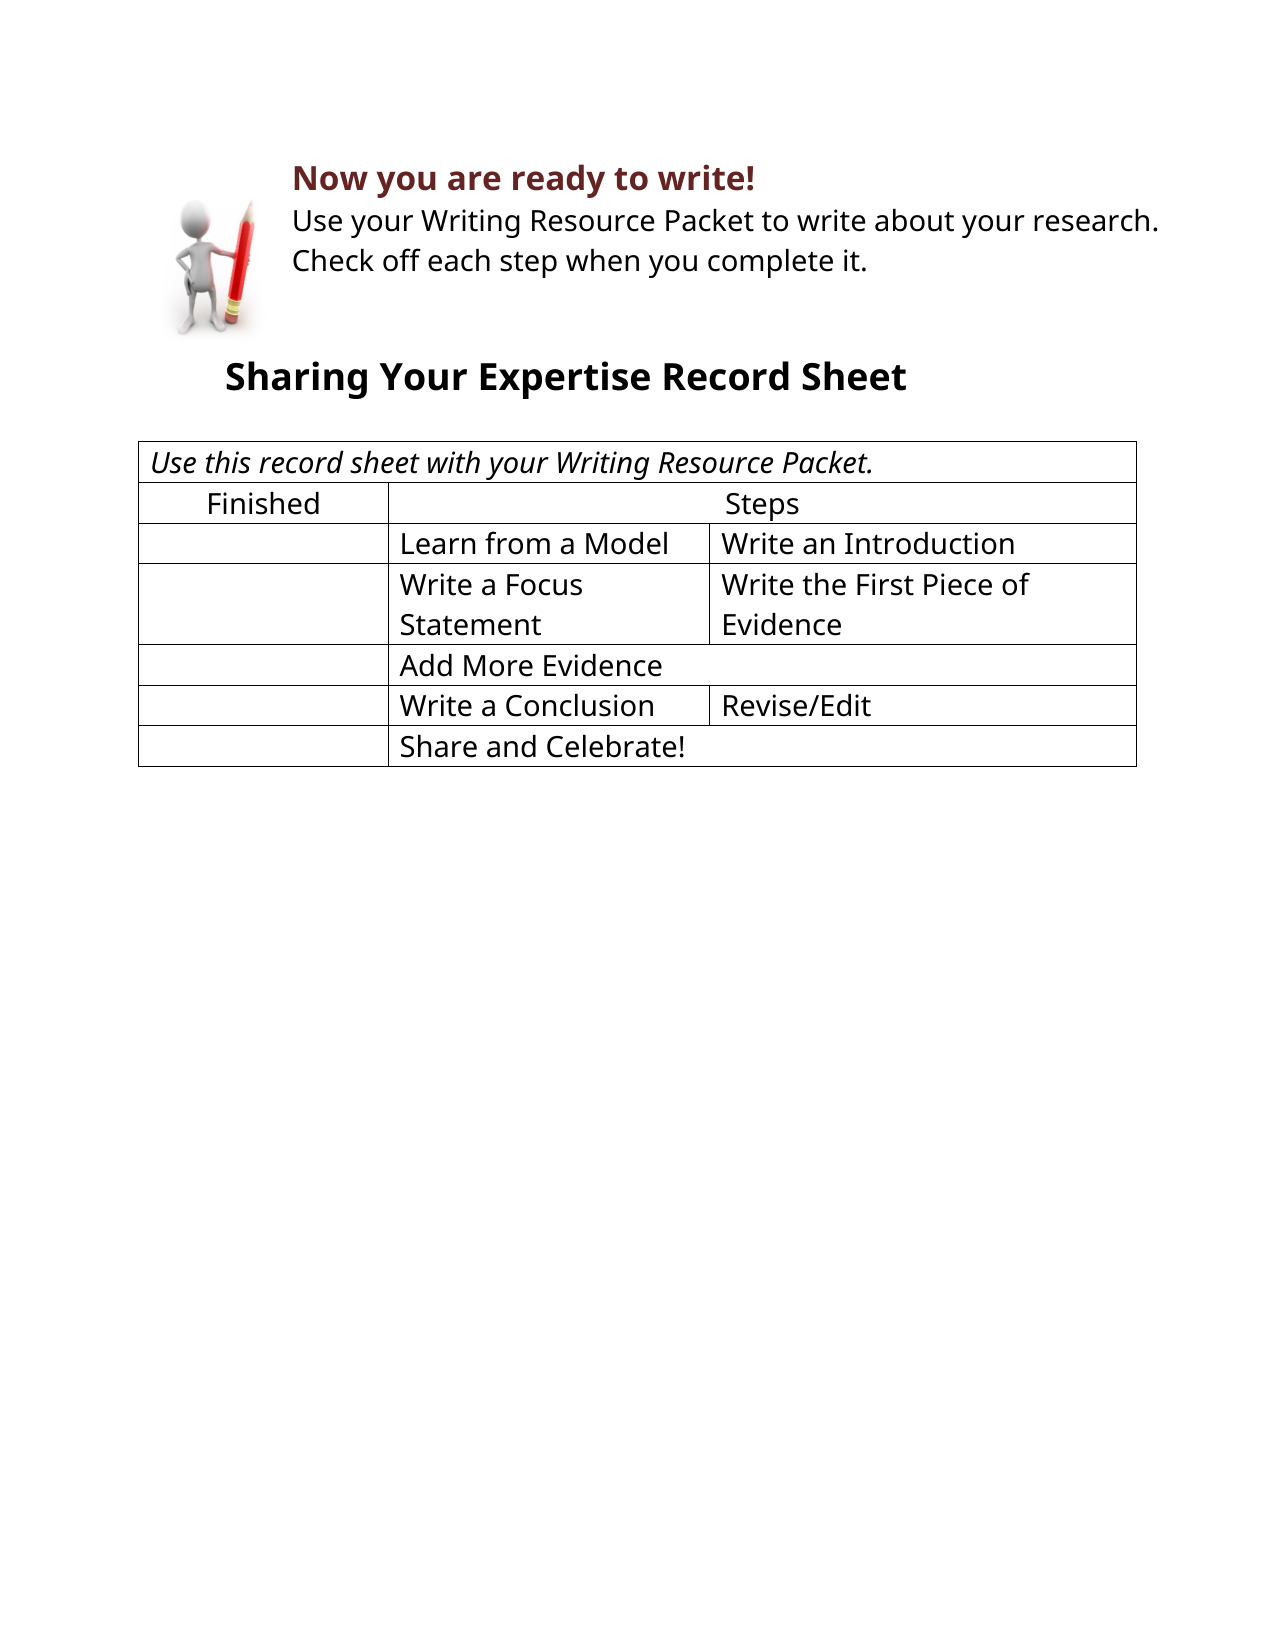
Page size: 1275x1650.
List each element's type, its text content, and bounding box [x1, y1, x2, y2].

table_cell [139, 726, 388, 766]
table_cell Write a Focus Statement [389, 564, 709, 644]
table_cell Share and Celebrate! [389, 726, 1136, 766]
table_header Use this record sheet with your Writing Resource Packet. [139, 442, 1136, 482]
table_cell Write a Conclusion [389, 686, 709, 725]
table_cell Steps [389, 483, 1136, 523]
table_cell [139, 645, 388, 684]
table_cell Finished [139, 483, 388, 523]
table_cell Write an Introduction [710, 524, 1136, 563]
table_cell [139, 686, 388, 725]
list Sharing Your Expertise Record Sheet [225, 350, 1125, 401]
table_cell [139, 564, 388, 644]
table_cell Revise/Edit [710, 686, 1136, 725]
picture [184, 223, 243, 317]
table_cell Learn from a Model [389, 524, 709, 563]
table_cell Write the First Piece of Evidence [710, 564, 1136, 644]
table_cell [139, 524, 388, 563]
table_cell Add More Evidence [389, 645, 1136, 684]
